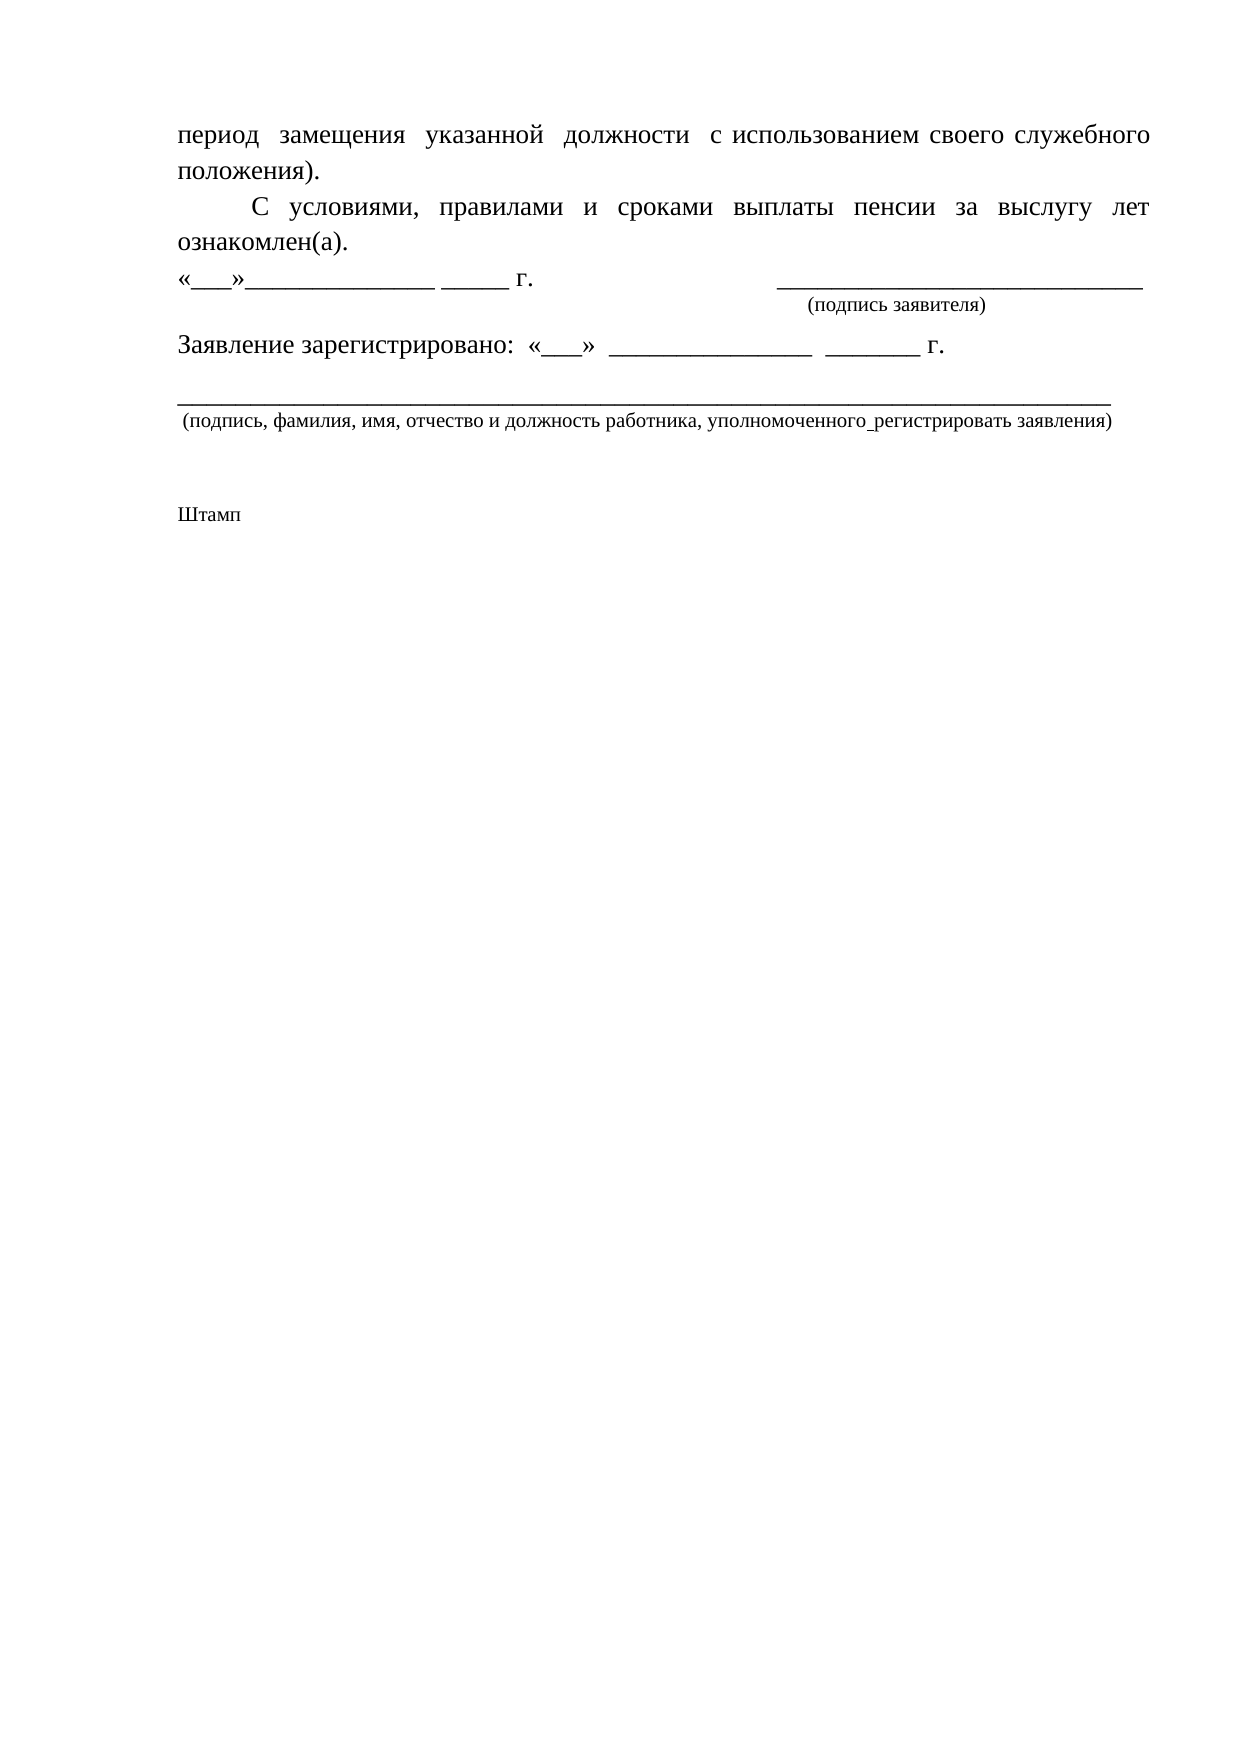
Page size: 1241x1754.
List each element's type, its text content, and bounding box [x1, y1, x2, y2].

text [177, 118, 1152, 185]
text С условиями, правилами и сроками выплаты пенсии за выслугу лет ознакомлен(а). [177, 189, 1152, 256]
text Заявление зарегистрировано: «___» _______________ _______ г. [177, 328, 1152, 359]
text Штамп [177, 502, 1152, 526]
text (подпись, фамилия, имя, отчество и должность работника, уполномоченного регистрировать заявления) [177, 408, 1152, 432]
text ________________________________________________________________ [177, 375, 1152, 408]
text (подпись заявителя) [177, 292, 1152, 316]
text «___»______________ _____ г. ___________________________ [177, 261, 1152, 292]
